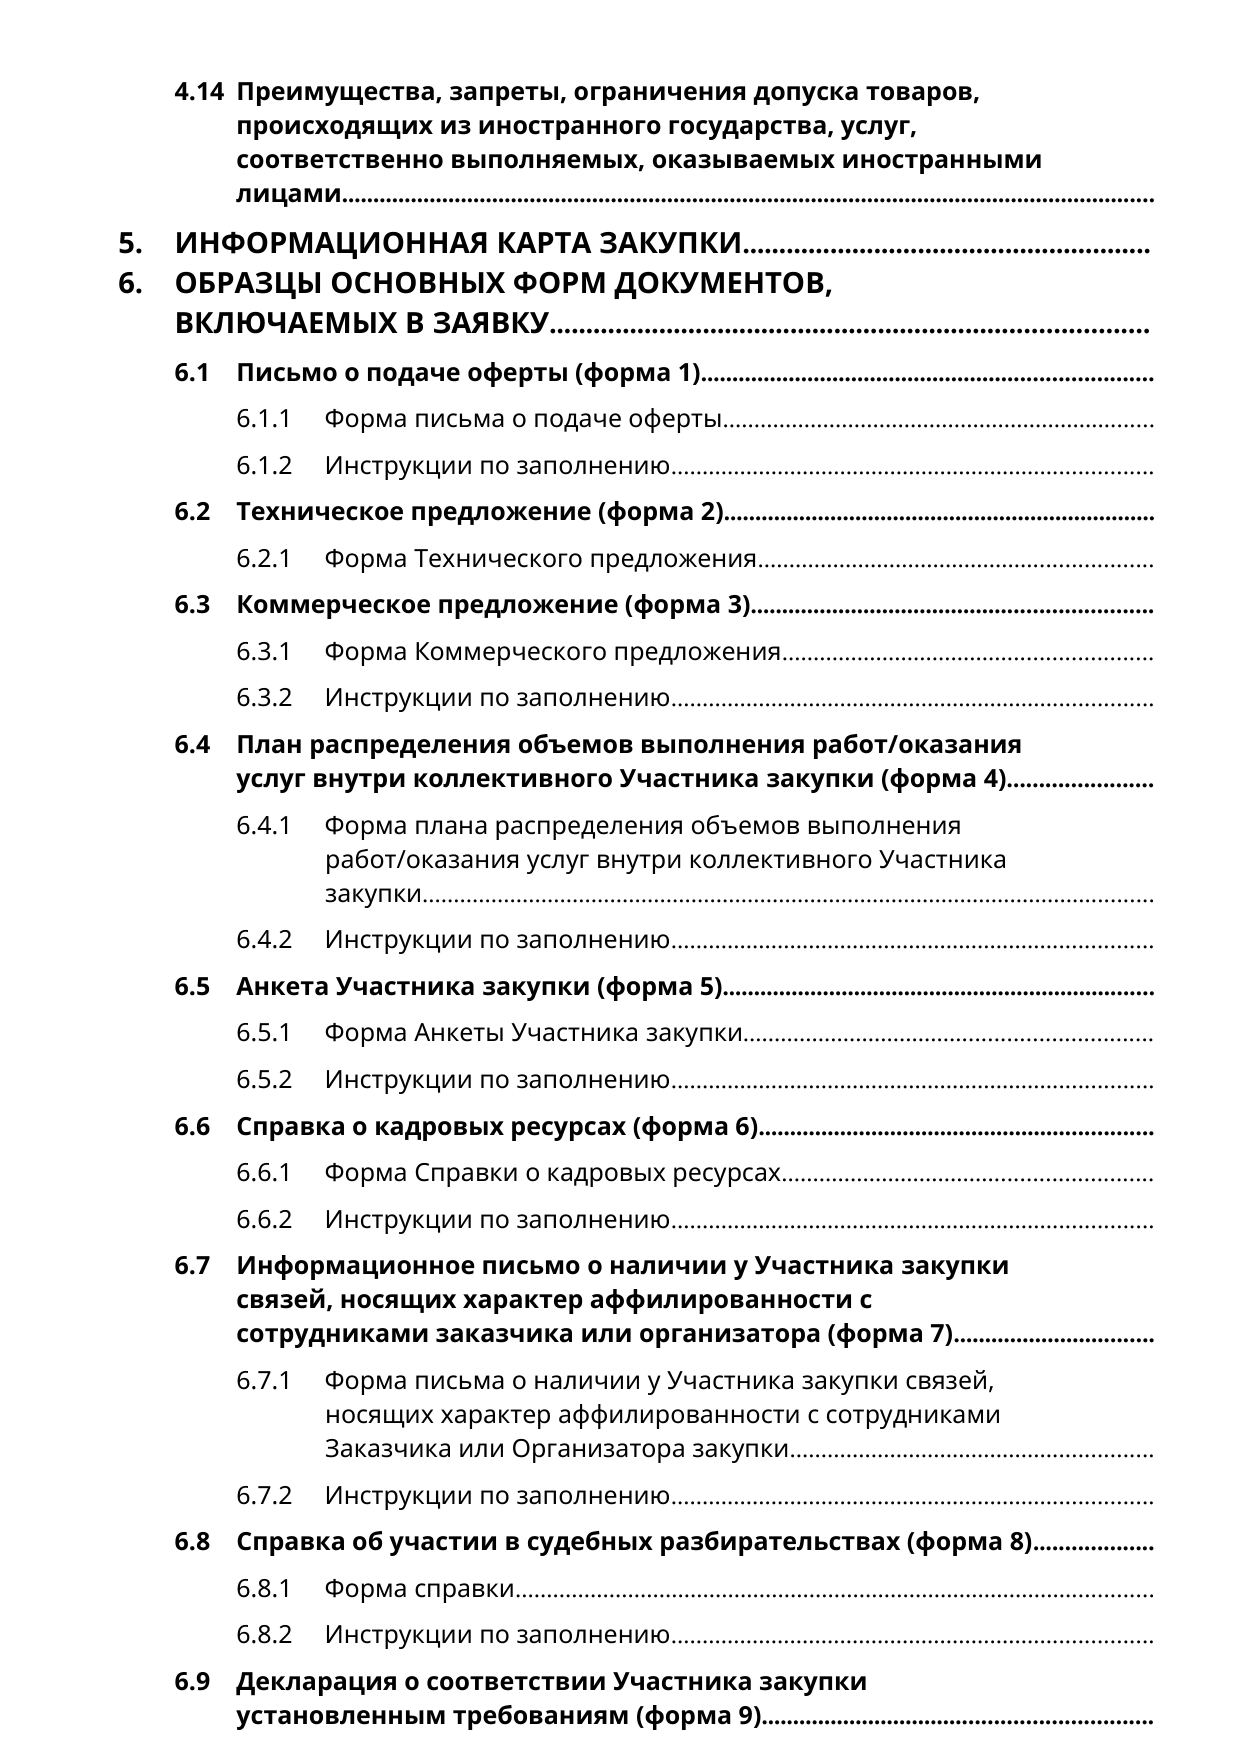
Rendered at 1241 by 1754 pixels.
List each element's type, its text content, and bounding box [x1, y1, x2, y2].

text 4.14 Преимущества, запреты, ограничения допуска товаров, происходящих из иностранного государства, услуг, соответственно выполняемых, оказываемых иностранными лицами 20 [174, 74, 1063, 210]
text 6.7 Информационное письмо о наличии у Участника закупки связей, носящих характер аффилированности с сотрудниками заказчика или организатора (форма 7) 40 [174, 1248, 1063, 1350]
text 6.7.2 Инструкции по заполнению 41 [236, 1477, 1063, 1511]
text 6.3.2 Инструкции по заполнению 33 [236, 680, 1063, 714]
text 6.1.2 Инструкции по заполнению 29 [236, 447, 1063, 481]
text 6.2.1 Форма Технического предложения 30 [236, 540, 1063, 574]
text 6.8.2 Инструкции по заполнению 43 [236, 1617, 1063, 1651]
text 6.1.1 Форма письма о подаче оферты 27 [236, 401, 1063, 435]
text 6.6.2 Инструкции по заполнению 39 [236, 1201, 1063, 1235]
text 6.3 Коммерческое предложение (форма 3) 32 [174, 587, 1063, 621]
text 6.4.2 Инструкции по заполнению 35 [236, 922, 1063, 956]
text 5. Информационная карта закупки 24 [118, 223, 1063, 262]
text 6.6 Справка о кадровых ресурсах (форма 6) 38 [174, 1108, 1063, 1142]
text 6.2 Техническое предложение (форма 2) 30 [174, 494, 1063, 528]
text 6.5 Анкета Участника закупки (форма 5) 36 [174, 968, 1063, 1003]
text 6.7.1 Форма письма о наличии у Участника закупки связей, носящих характер аффилированности с сотрудниками Заказчика или Организатора закупки 40 [236, 1363, 1063, 1465]
text 6.5.1 Форма Анкеты Участника закупки 36 [236, 1015, 1063, 1049]
text 6.8 Справка об участии в судебных разбирательствах (форма 8) 42 [174, 1524, 1063, 1558]
text 6. Образцы основных форм документов, включаемых в заявку 27 [118, 262, 1063, 342]
text 6.8.1 Форма справки 42 [236, 1570, 1063, 1604]
text 6.3.1 Форма Коммерческого предложения 32 [236, 633, 1063, 668]
text 6.4 План распределения объемов выполнения работ/оказания услуг внутри коллективного Участника закупки (форма 4) 34 [174, 727, 1063, 795]
text 6.6.1 Форма Справки о кадровых ресурсах 38 [236, 1155, 1063, 1189]
text 6.5.2 Инструкции по заполнению 37 [236, 1062, 1063, 1096]
text 6.4.1 Форма плана распределения объемов выполнения работ/оказания услуг внутри коллективного Участника закупки 34 [236, 807, 1063, 909]
text 6.1 Письмо о подаче оферты (форма 1) 27 [174, 354, 1063, 388]
text 6.9 Декларация о соответствии Участника закупки установленным требованиям (форма 9) 44 [174, 1663, 1063, 1732]
